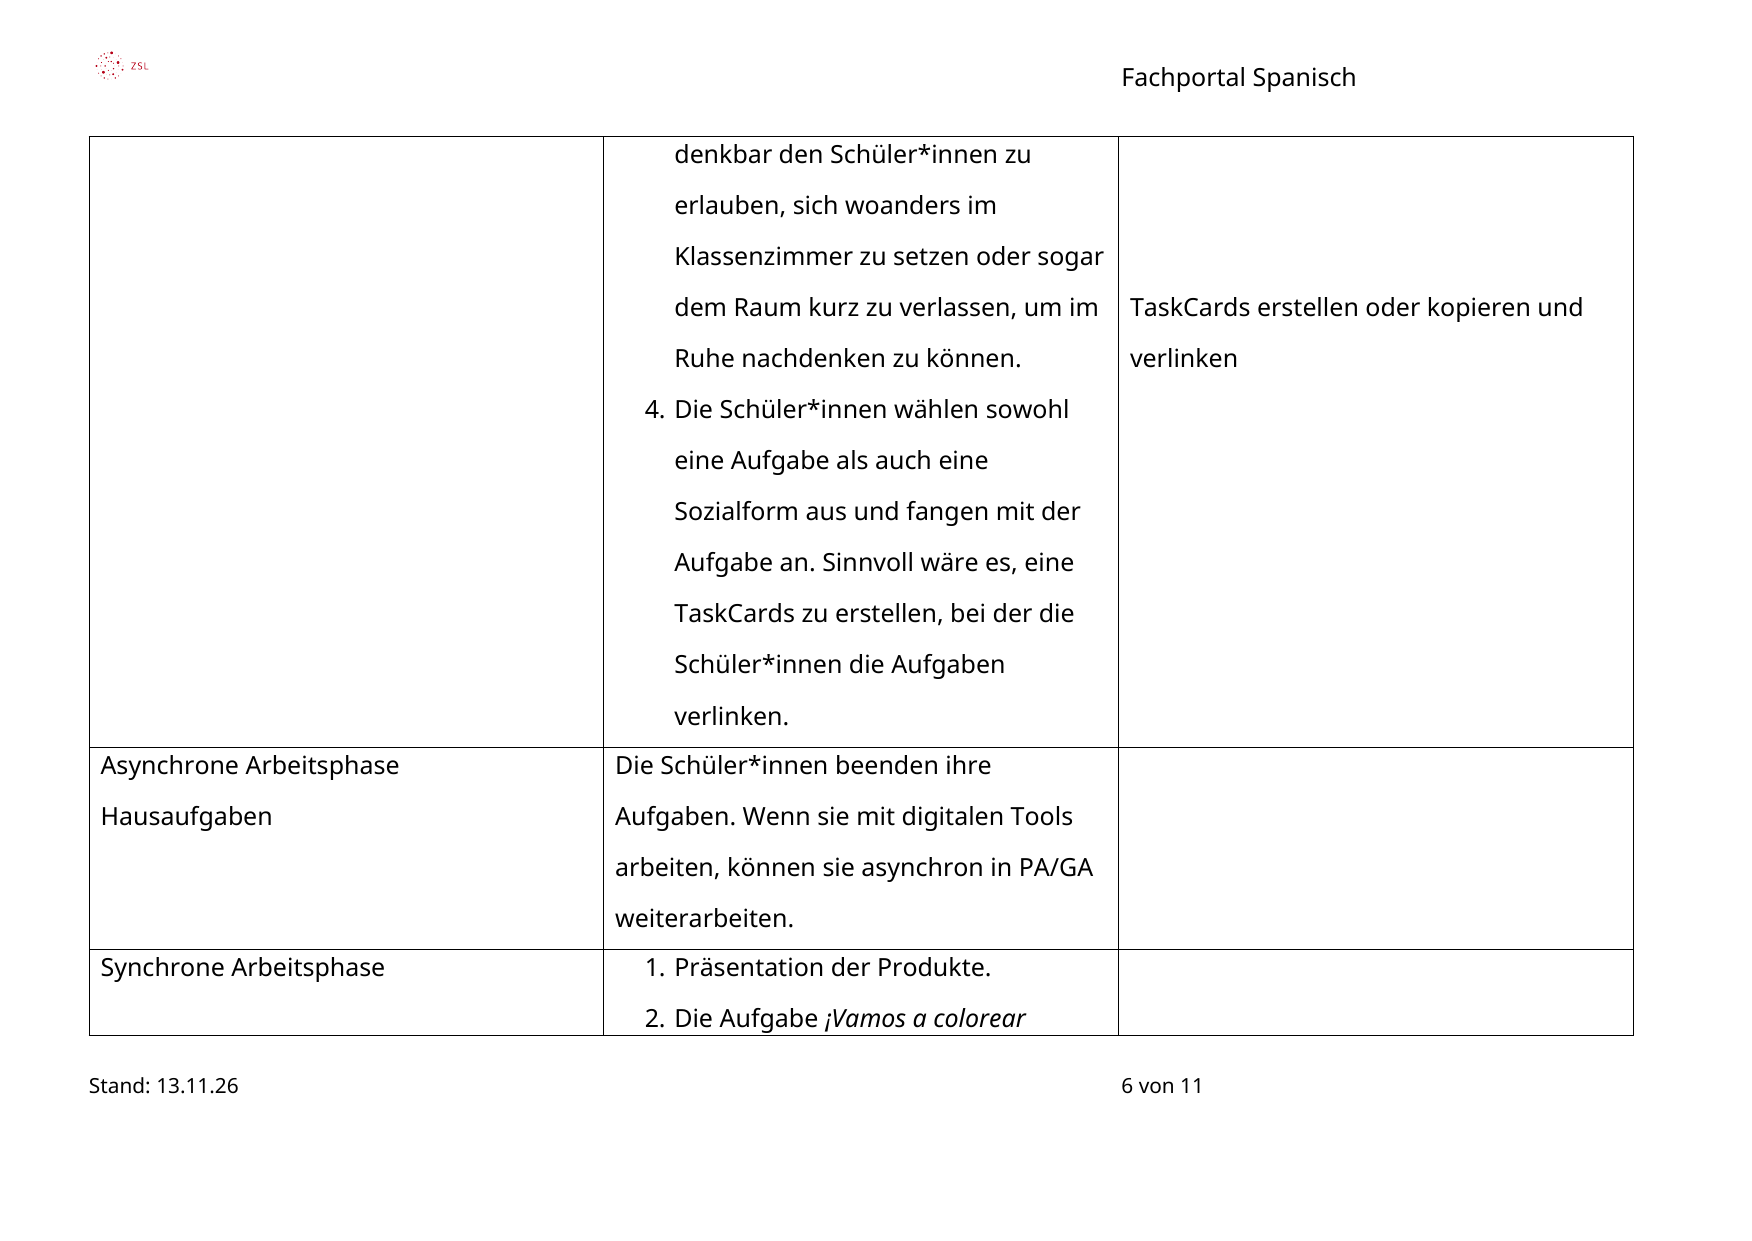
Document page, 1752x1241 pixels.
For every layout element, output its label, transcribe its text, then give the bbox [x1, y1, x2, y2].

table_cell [90, 950, 603, 1035]
table_cell Die Schüler*innen beenden ihre Aufgaben. Wenn sie mit digitalen Tools arbeiten, können sie asynchron in PA/GA weiterarbeiten. [604, 748, 1118, 949]
table_cell [1119, 748, 1633, 949]
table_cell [1119, 950, 1633, 1035]
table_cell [604, 950, 1118, 1035]
table_cell Asynchrone Arbeitsphase Hausaufgaben [90, 748, 603, 949]
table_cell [90, 137, 603, 747]
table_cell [604, 137, 1118, 747]
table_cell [1119, 137, 1633, 747]
picture [88, 44, 156, 87]
